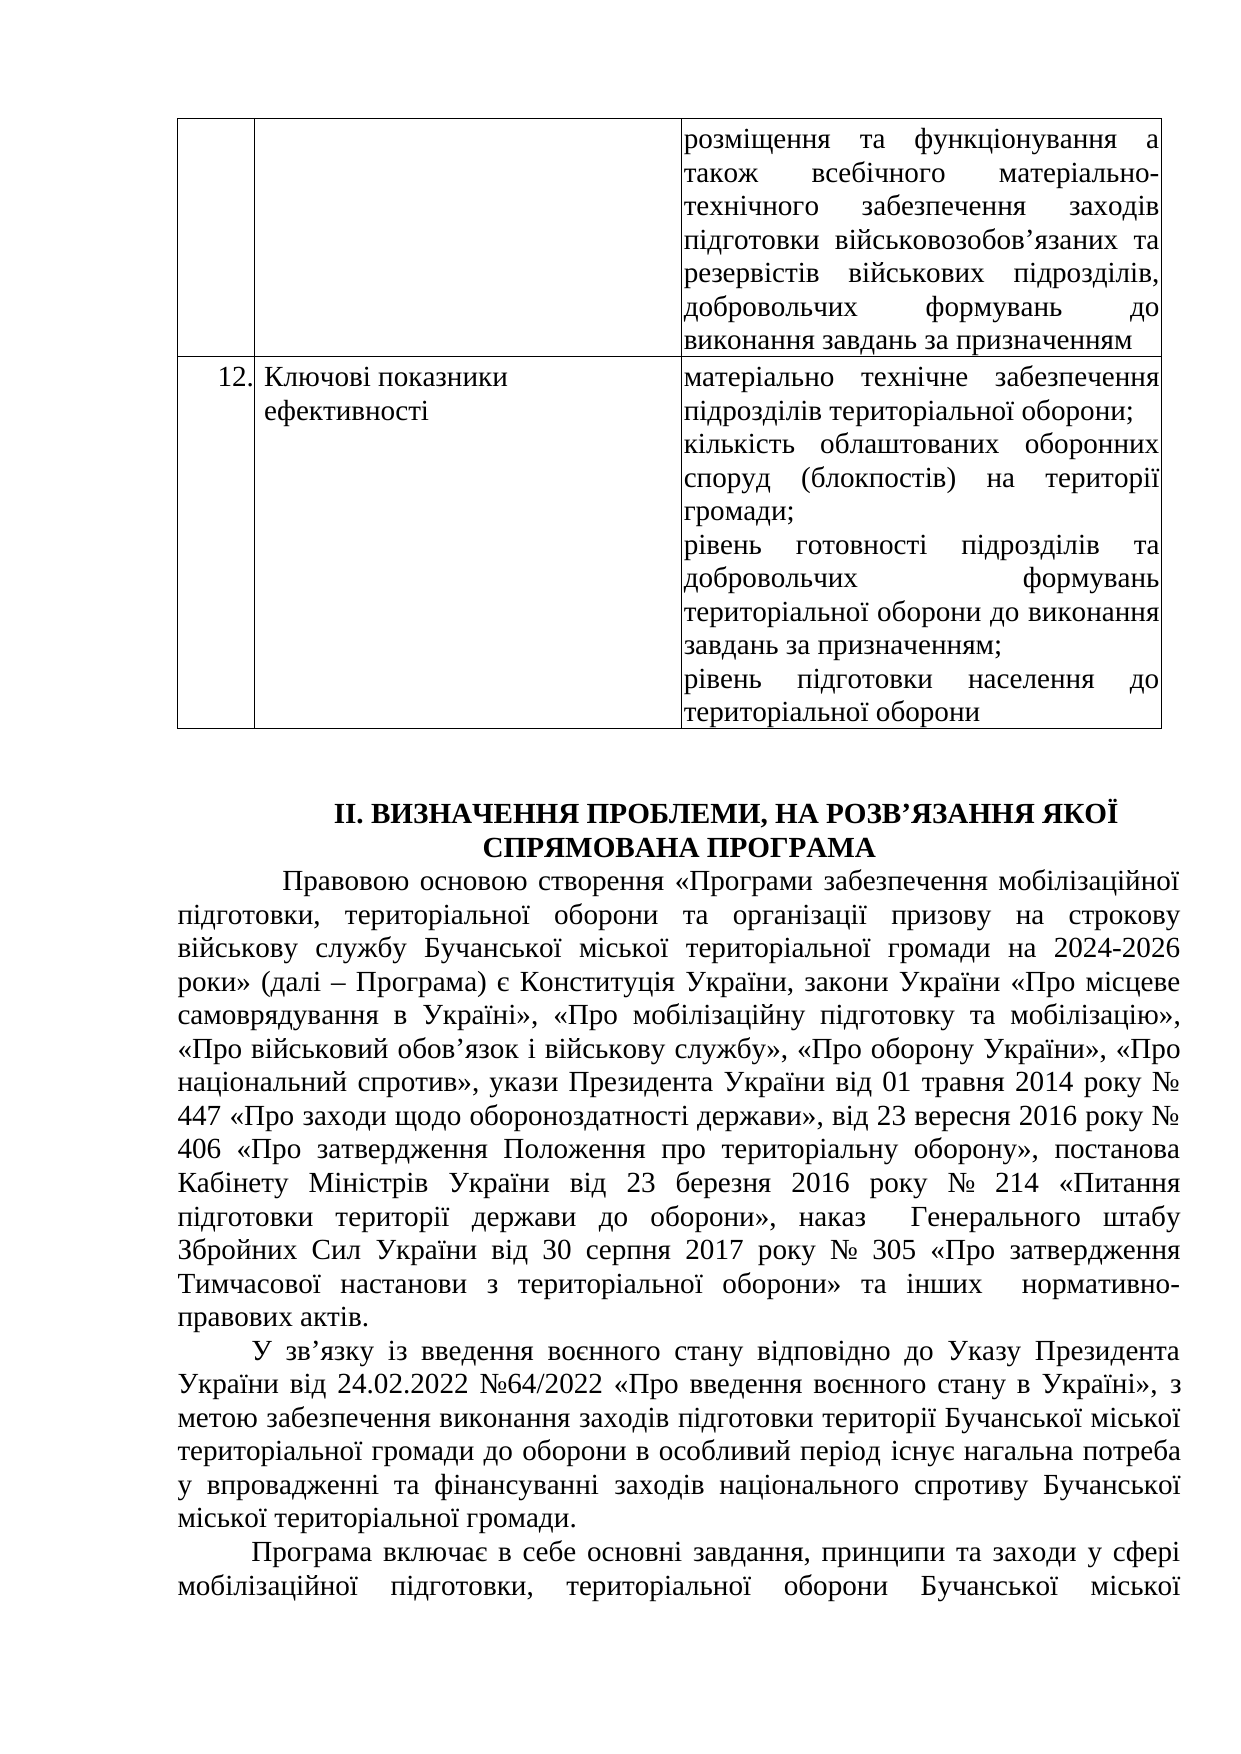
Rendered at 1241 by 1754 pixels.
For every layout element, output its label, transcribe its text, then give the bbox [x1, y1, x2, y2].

text У зв’язку із введення воєнного стану відповідно до Указу Президента України від 24.02.2022 №64/2022 «Про введення воєнного стану в Україні», з метою забезпечення виконання заходів підготовки території Бучанської міської територіальної громади до оборони в особливий період існує нагальна потреба у впровадженні та фінансуванні заходів національного спротиву Бучанської міської територіальної громади. [177, 1333, 1181, 1534]
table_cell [255, 119, 681, 356]
table_cell [178, 357, 254, 728]
table_cell [178, 119, 254, 356]
table_cell Ключові показники ефективності [255, 357, 681, 728]
table_cell матеріально технічне забезпечення підрозділів територіальної оборони; кількість облаштованих оборонних споруд (блокпостів) на території громади; рівень готовності підрозділів та добровольчих формувань територіальної оборони до виконання завдань за призначенням; рівень підготовки населення до територіальної оборони [682, 357, 1161, 728]
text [177, 1534, 1181, 1601]
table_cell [682, 119, 1161, 356]
text ІІ. ВИЗНАЧЕННЯ ПРОБЛЕМИ, НА РОЗВ’ЯЗАННЯ ЯКОЇ СПРЯМОВАНА ПРОГРАМА [177, 796, 1181, 863]
text Правовою основою створення «Програми забезпечення мобілізаційної підготовки, територіальної оборони та організації призову на строкову військову службу Бучанської міської територіальної громади на 2024-2026 роки» (далі – Програма) є Конституція України, закони України «Про місцеве самоврядування в Україні», «Про мобілізаційну підготовку та мобілізацію», «Про військовий обов’язок і військову службу», «Про оборону України», «Про національний спротив», укази Президента України від 01 травня 2014 року № 447 «Про заходи щодо обороноздатності держави», від 23 вересня 2016 року № 406 «Про затвердження Положення про територіальну оборону», постанова Кабінету Міністрів України від 23 березня 2016 року № 214 «Питання підготовки території держави до оборони», наказ Генерального штабу Збройних Сил України від 30 серпня 2017 року № 305 «Про затвердження Тимчасової настанови з територіальної оборони» та інших нормативно-правових актів. [177, 863, 1181, 1333]
